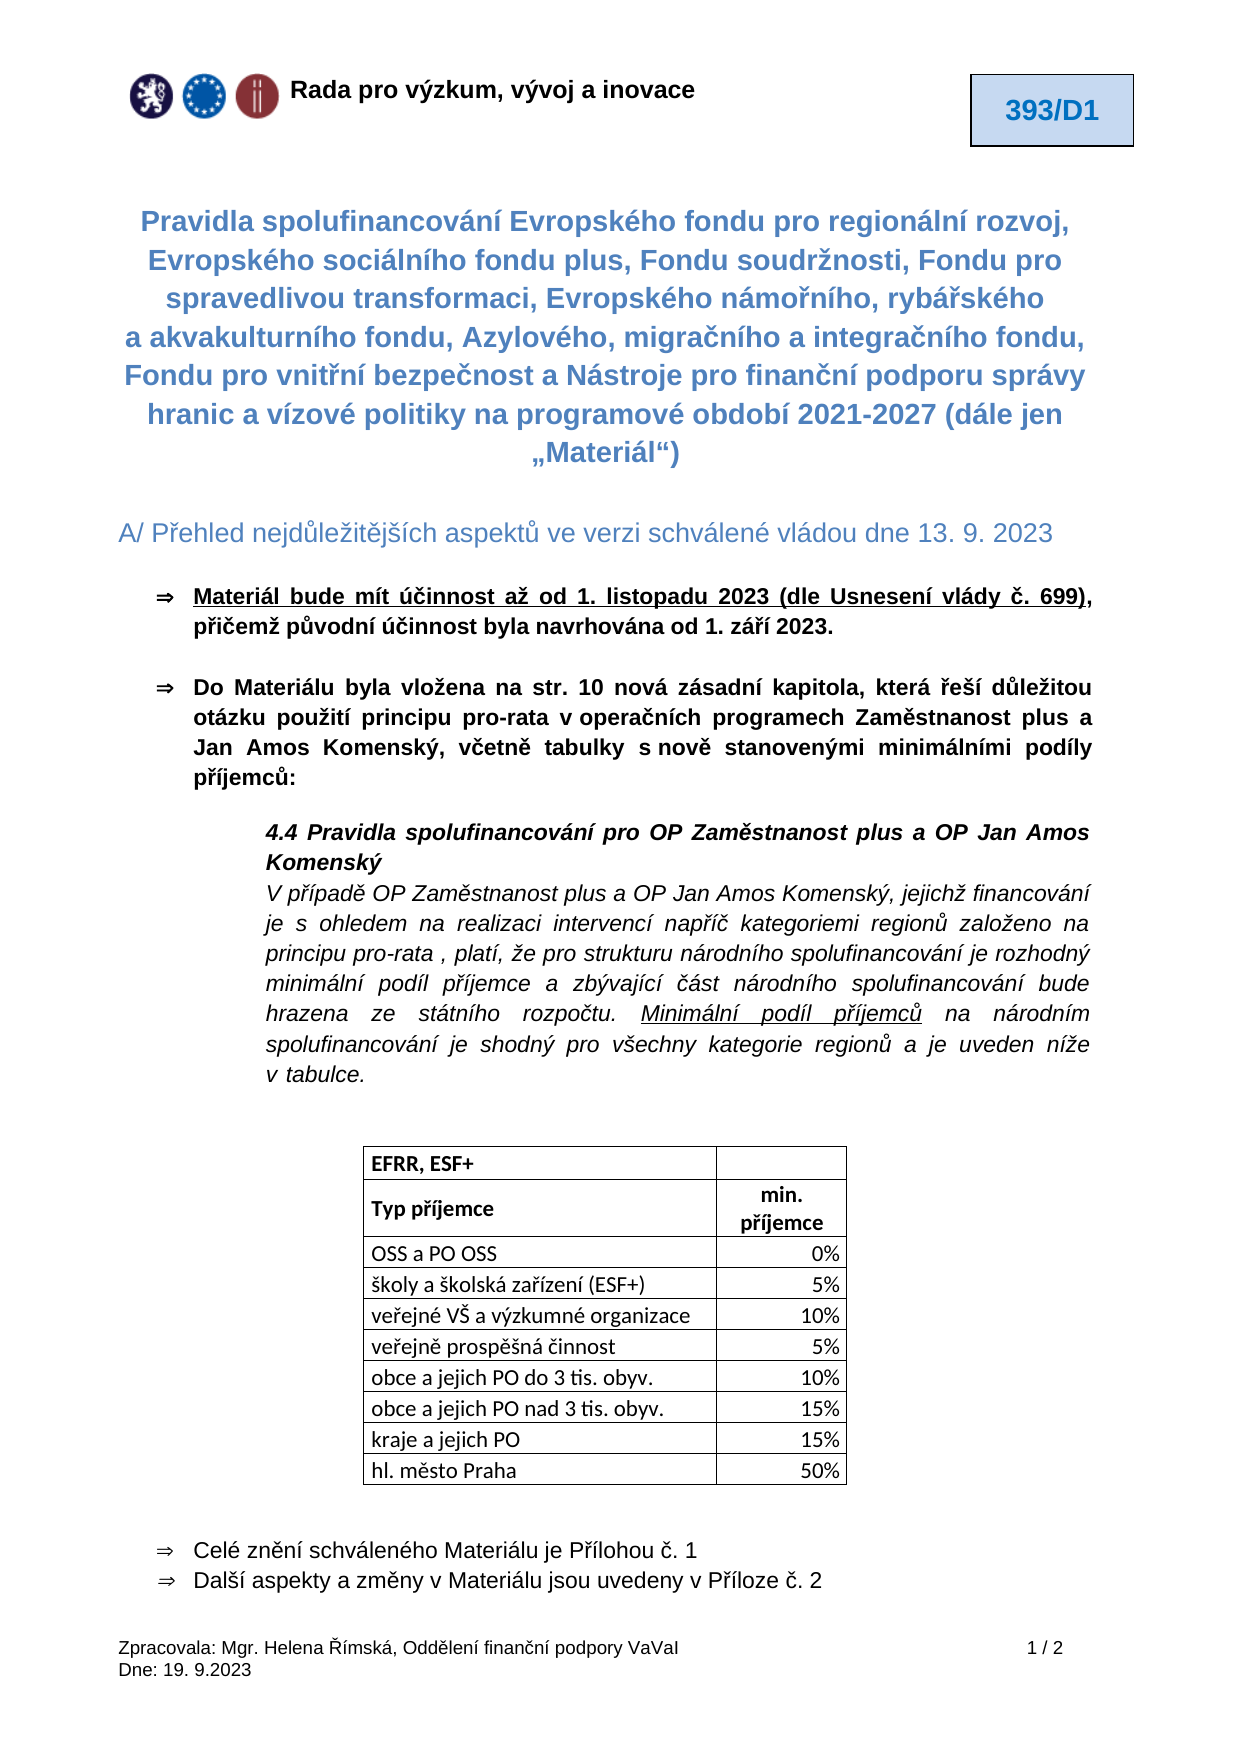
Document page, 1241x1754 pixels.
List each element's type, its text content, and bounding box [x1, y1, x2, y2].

text V případě OP Zaměstnanost plus a OP Jan Amos Komenský, jejichž financování je s ohledem na realizaci intervencí napříč kategoriemi regionů založeno na principu pro-rata , platí, že pro strukturu národního spolufinancování je rozhodný minimální podíl příjemce a zbývající část národního spolufinancování bude hrazena ze státního rozpočtu. Minimální podíl příjemců na národním spolufinancování je shodný pro všechny kategorie regionů a je uveden níže v tabulce. [266, 879, 1093, 1087]
table_cell kraje a jejich PO [364, 1423, 716, 1453]
table_cell 10% [717, 1361, 846, 1391]
list Materiál bude mít účinnost až od 1. listopadu 2023 (dle Usnesení vlády č. 699), přičemž původní účinnost byla navrhována od 1. září 2023. [156, 583, 1093, 639]
table_cell 15% [717, 1392, 846, 1422]
table_cell OSS a PO OSS [364, 1237, 716, 1267]
table_cell veřejné VŠ a výzkumné organizace [364, 1299, 716, 1329]
list Celé znění schváleného Materiálu je Přílohou č. 1 [156, 1537, 1093, 1564]
table_cell 10% [717, 1299, 846, 1329]
table_cell obce a jejich PO nad 3 tis. obyv. [364, 1392, 716, 1422]
picture [129, 73, 280, 120]
table_cell 5% [717, 1330, 846, 1360]
table_cell veřejně prospěšná činnost [364, 1330, 716, 1360]
table_cell min. příjemce [717, 1180, 846, 1236]
text Pravidla spolufinancování Evropského fondu pro regionální rozvoj, Evropského sociálního fondu plus, Fondu soudržnosti, Fondu pro spravedlivou transformaci, Evropského námořního, rybářského a akvakulturního fondu, Azylového, migračního a integračního fondu, Fondu pro vnitřní bezpečnost a Nástroje pro finanční podporu správy hranic a vízové politiky na programové období 2021-2027 (dále jen „Materiál“) [118, 204, 1093, 469]
table_cell 15% [717, 1423, 846, 1453]
list Další aspekty a změny v Materiálu jsou uvedeny v Příloze č. 2 [156, 1567, 1093, 1594]
table_cell Typ příjemce [364, 1180, 716, 1236]
table_cell 5% [717, 1268, 846, 1298]
table_cell školy a školská zařízení (ESF+) [364, 1268, 716, 1298]
table_header [717, 1147, 846, 1179]
table_cell 0% [717, 1237, 846, 1267]
text A/ Přehled nejdůležitějších aspektů ve verzi schválené vládou dne 13. 9. 2023 [118, 517, 1093, 548]
table_header EFRR, ESF+ [364, 1147, 716, 1179]
table_cell hl. město Praha [364, 1454, 716, 1484]
list Do Materiálu byla vložena na str. 10 nová zásadní kapitola, která řeší důležitou otázku použití principu pro-rata v operačních programech Zaměstnanost plus a Jan Amos Komenský, včetně tabulky s nově stanovenými minimálními podíly příjemců: [156, 673, 1093, 791]
text 4.4 Pravidla spolufinancování pro OP Zaměstnanost plus a OP Jan Amos Komenský [266, 819, 1093, 876]
table_cell 50% [717, 1454, 846, 1484]
table_cell obce a jejich PO do 3 tis. obyv. [364, 1361, 716, 1391]
